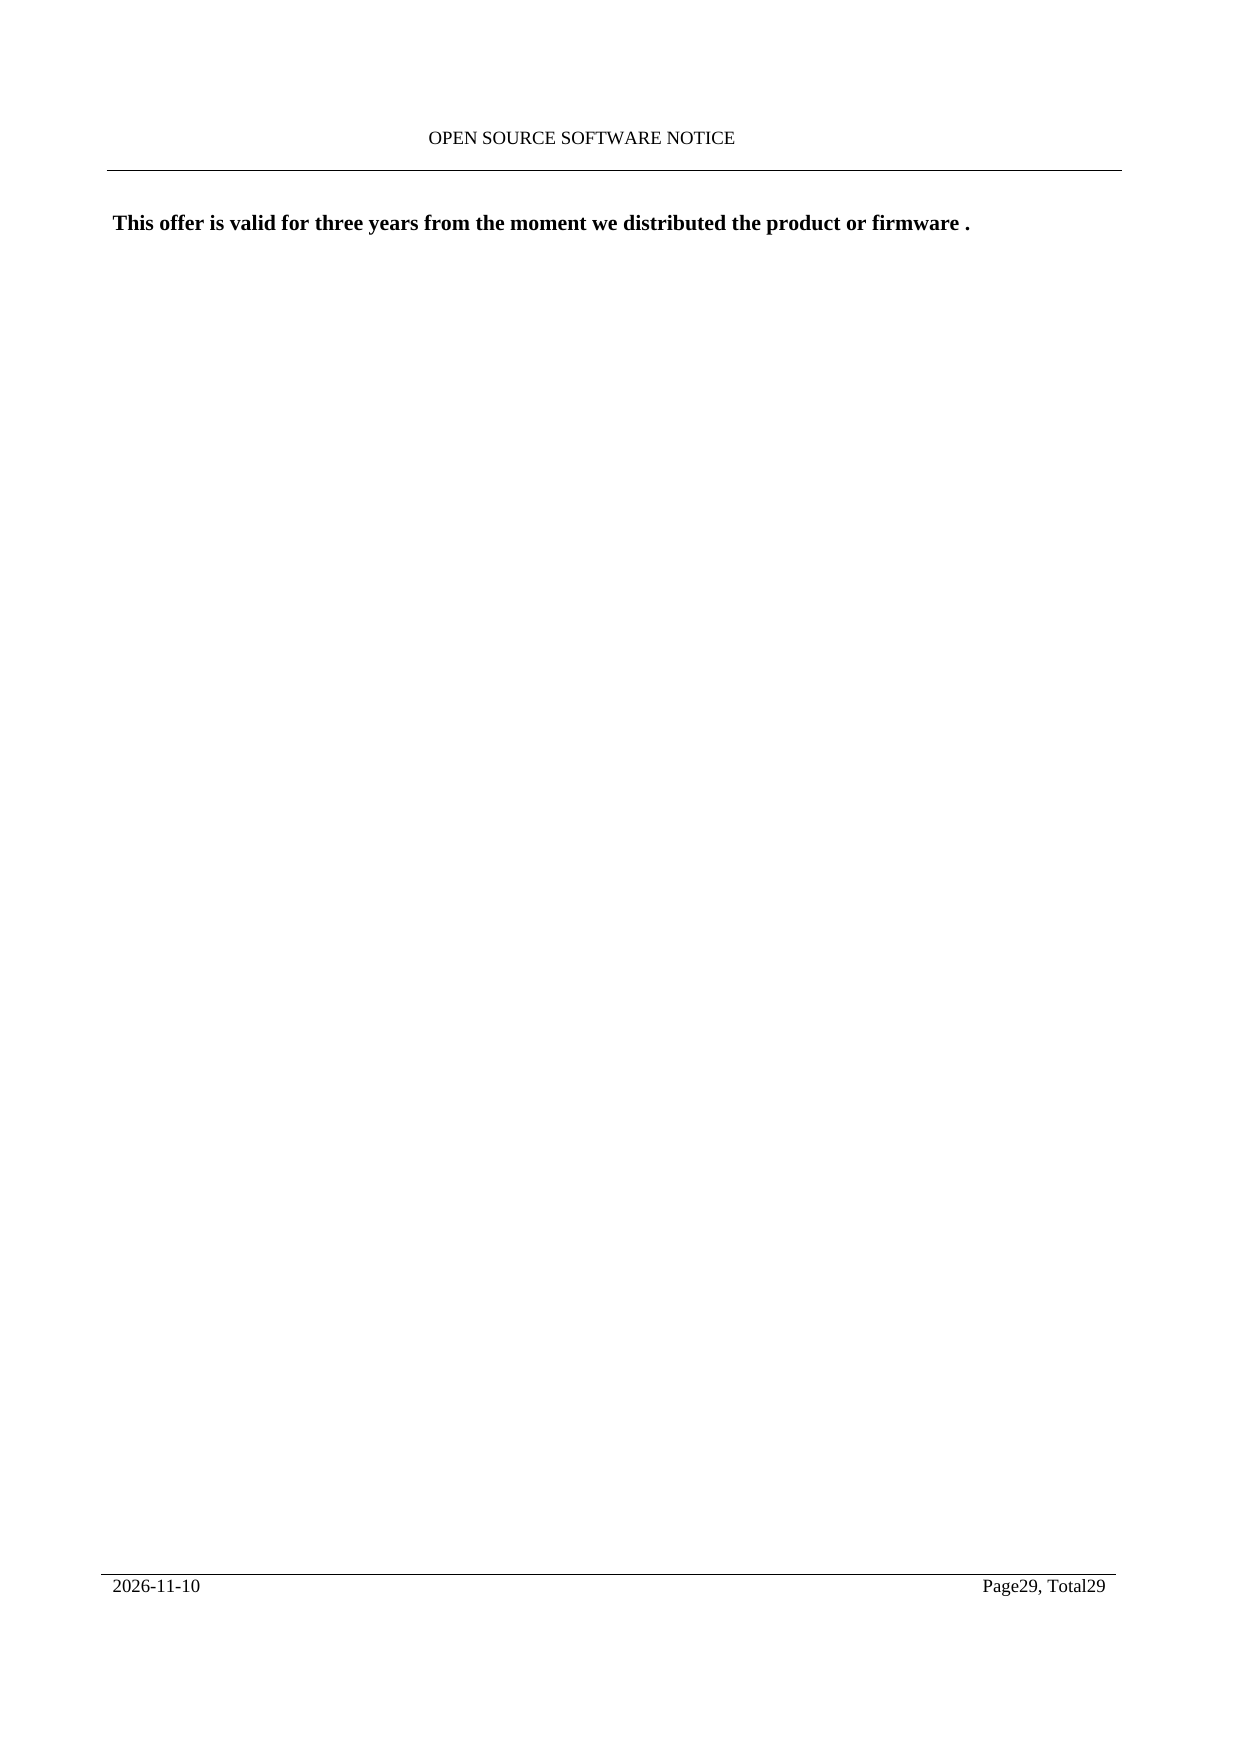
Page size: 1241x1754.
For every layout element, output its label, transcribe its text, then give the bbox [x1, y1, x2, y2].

text This offer is valid for three years from the moment we distributed the product or firmware . [112, 206, 1128, 239]
